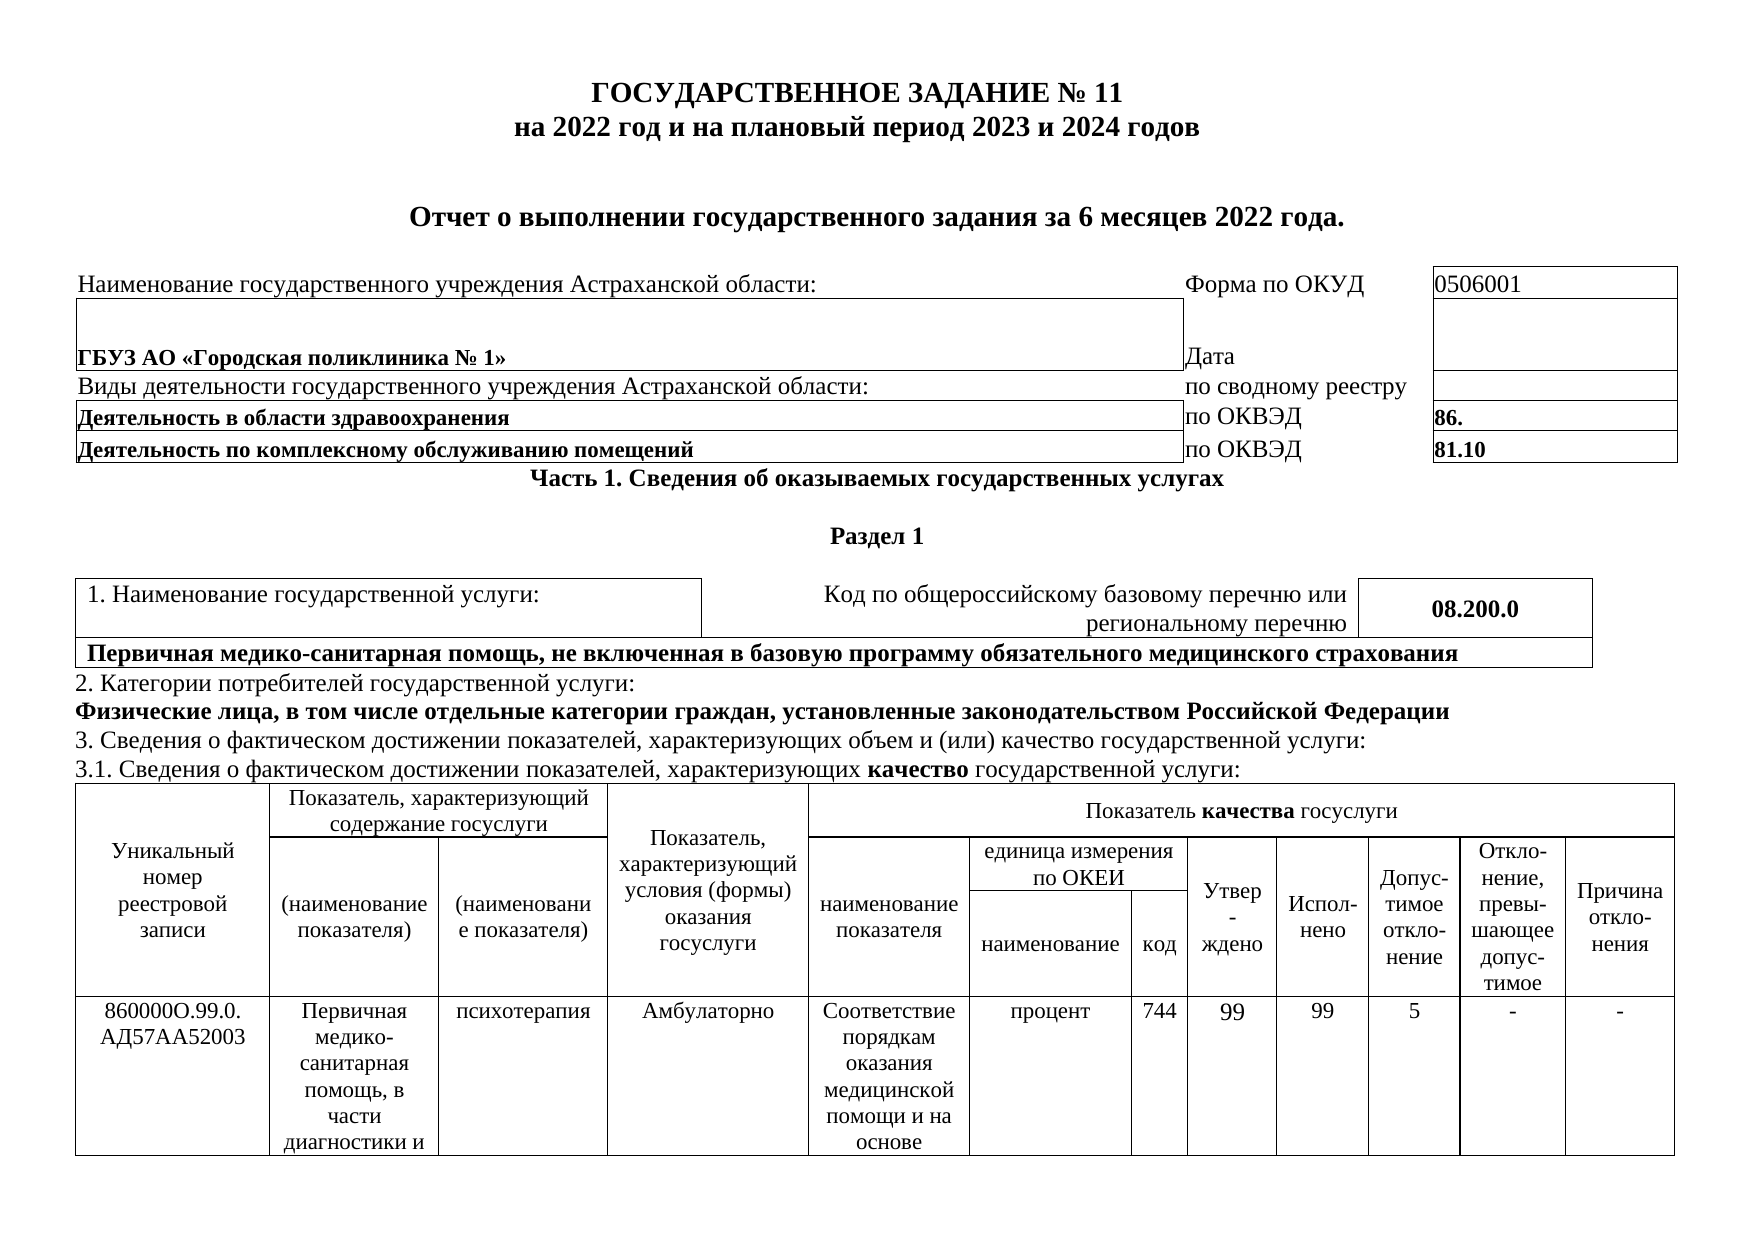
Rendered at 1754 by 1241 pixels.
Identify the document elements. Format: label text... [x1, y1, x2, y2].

table_cell ГБУЗ АО «Городская поликлиника № 1» [77, 299, 1183, 370]
table_cell по ОКВЭД [1184, 430, 1433, 462]
table_cell Допус-тимое откло-нение [1369, 838, 1459, 996]
table_cell Деятельность в области здравоохранения [77, 401, 1183, 430]
table_cell наименование показателя [809, 838, 969, 996]
table_cell Первичная медико-санитарная помощь, не включенная в базовую программу обязательного медицинского страхования [76, 638, 1592, 667]
table_cell процент [970, 997, 1131, 1155]
text Отчет о выполнении государственного задания за 6 месяцев 2022 года. [75, 199, 1679, 232]
table_cell наименование [970, 891, 1131, 996]
text Часть 1. Сведения об оказываемых государственных услугах [75, 463, 1679, 492]
table_cell 81.10 [1434, 431, 1677, 462]
table_cell 5 [1369, 997, 1459, 1155]
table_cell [76, 997, 269, 1155]
table_cell (наименование показателя) [270, 838, 438, 996]
table_cell Причина откло-нения [1566, 838, 1674, 996]
text 2. Категории потребителей государственной услуги: [75, 668, 1679, 696]
table_cell Откло-нение, превы-шающее допус-тимое [1461, 838, 1565, 996]
table_cell 99 [1188, 997, 1276, 1155]
table_header Показатель качества госуслуги [809, 784, 1674, 836]
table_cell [809, 997, 969, 1155]
text Раздел 1 [75, 521, 1679, 549]
table_cell психотерапия [439, 997, 607, 1155]
table_header Код по общероссийскому базовому перечню или региональному перечню [702, 578, 1358, 637]
table_header 0506001 [1434, 267, 1677, 298]
table_cell [1434, 371, 1677, 400]
table_cell по сводному реестру [1184, 370, 1433, 400]
table_cell - [1566, 997, 1674, 1155]
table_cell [270, 997, 438, 1155]
table_cell [1434, 299, 1677, 370]
table_cell по ОКВЭД [1184, 400, 1433, 430]
text ГОСУДАРСТВЕННОЕ ЗАДАНИЕ № 11 на 2022 год и на плановый период 2023 и 2024 годов [75, 75, 1639, 143]
table_cell Амбулаторно [608, 997, 808, 1155]
table_cell Виды деятельности государственного учреждения Астраханской области: [76, 371, 1184, 400]
text Физические лица, в том числе отдельные категории граждан, установленные законодательством Российской Федерации [75, 696, 1679, 725]
table_header 08.200.0 [1359, 579, 1592, 637]
table_cell единица измерения по ОКЕИ [970, 838, 1187, 890]
text 3.1. Сведения о фактическом достижении показателей, характеризующих качество государственной услуги: [75, 754, 1679, 783]
table_header Наименование государственного учреждения Астраханской области: [76, 266, 1184, 298]
table_cell 99 [1277, 997, 1368, 1155]
table_header 1. Наименование государственной услуги: [76, 579, 701, 637]
table_header Уникальный номер реестровой записи [76, 784, 269, 996]
table_header Форма по ОКУД [1184, 266, 1433, 298]
table_cell 86. [1434, 401, 1677, 430]
table_header Показатель, характеризующий содержание госуслуги [270, 784, 607, 836]
table_cell Испол-нено [1277, 838, 1368, 996]
table_cell Деятельность по комплексному обслуживанию помещений [77, 431, 1183, 462]
table_cell (наименование показателя) [439, 838, 607, 996]
text 3. Сведения о фактическом достижении показателей, характеризующих объем и (или) качество государственной услуги: [75, 725, 1679, 754]
table_cell Утвер-ждено [1188, 838, 1276, 996]
table_cell код [1132, 891, 1187, 996]
table_cell 744 [1132, 997, 1187, 1155]
table_cell Дата [1184, 298, 1433, 370]
table_cell - [1461, 997, 1565, 1155]
table_header Показатель, характеризующий условия (формы) оказания госуслуги [608, 784, 808, 996]
